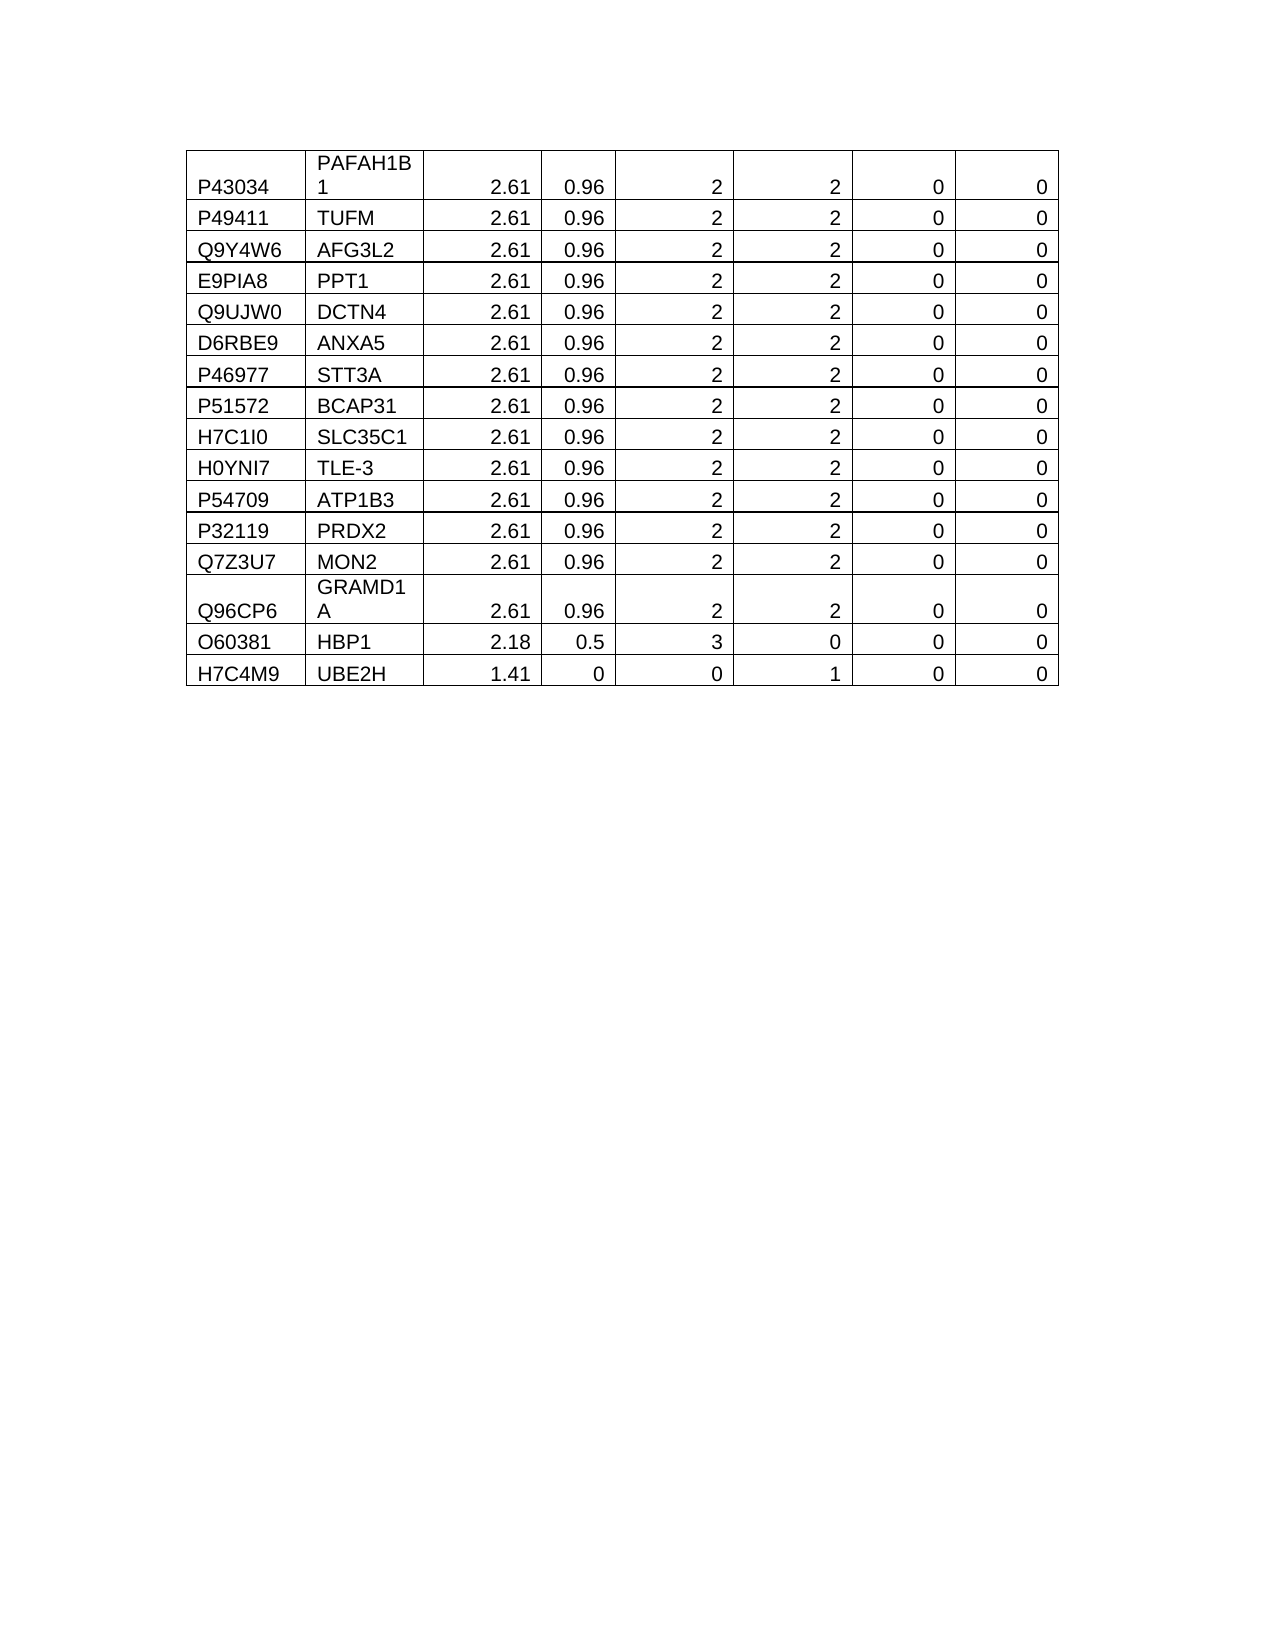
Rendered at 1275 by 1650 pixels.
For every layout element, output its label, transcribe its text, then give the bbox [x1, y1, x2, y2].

table_cell O60381 [187, 624, 305, 654]
table_cell 2.61 [424, 325, 541, 355]
table_cell 0 [734, 624, 852, 654]
table_cell P43034 [187, 151, 305, 199]
table_cell 0 [956, 575, 1058, 623]
table_cell 0.96 [542, 231, 615, 261]
table_cell H7C4M9 [187, 655, 305, 685]
table_cell P46977 [187, 356, 305, 386]
table_cell 1 [734, 655, 852, 685]
table_cell 0 [956, 151, 1058, 199]
table_cell Q96CP6 [187, 575, 305, 623]
table_cell 2.61 [424, 544, 541, 574]
table_cell 0 [956, 263, 1058, 293]
table_cell 0.96 [542, 388, 615, 418]
table_cell 2 [616, 325, 733, 355]
table_cell 0 [853, 388, 955, 418]
table_cell 0 [853, 513, 955, 543]
table_cell 0.96 [542, 544, 615, 574]
table_cell 0 [853, 263, 955, 293]
table_cell 2.61 [424, 200, 541, 230]
table_cell ANXA5 [306, 325, 423, 355]
table_cell 0 [853, 325, 955, 355]
table_cell 2 [734, 200, 852, 230]
table_cell 2 [734, 544, 852, 574]
table_cell MON2 [306, 544, 423, 574]
table_cell 2 [616, 388, 733, 418]
table_cell TUFM [306, 200, 423, 230]
table_cell 0.96 [542, 481, 615, 511]
table_cell 0.96 [542, 151, 615, 199]
table_cell 2 [734, 513, 852, 543]
table_cell 0 [956, 419, 1058, 449]
table_cell 0 [956, 325, 1058, 355]
table_cell 3 [616, 624, 733, 654]
table_cell 0.96 [542, 513, 615, 543]
table_cell 0 [956, 450, 1058, 480]
table_cell PRDX2 [306, 513, 423, 543]
table_cell PPT1 [306, 263, 423, 293]
table_cell E9PIA8 [187, 263, 305, 293]
table_cell 2.61 [424, 263, 541, 293]
table_cell P51572 [187, 388, 305, 418]
table_cell 2.61 [424, 481, 541, 511]
table_cell 2 [616, 419, 733, 449]
table_cell 2.61 [424, 294, 541, 324]
table_cell AFG3L2 [306, 231, 423, 261]
table_cell 0 [956, 356, 1058, 386]
table_cell 2.61 [424, 356, 541, 386]
table_cell 0 [853, 481, 955, 511]
table_cell 2 [616, 481, 733, 511]
table_cell P49411 [187, 200, 305, 230]
table_cell 2 [734, 325, 852, 355]
table_cell GRAMD1A [306, 575, 423, 623]
table_cell Q7Z3U7 [187, 544, 305, 574]
table_cell BCAP31 [306, 388, 423, 418]
table_cell 0 [956, 200, 1058, 230]
table_cell 0 [853, 294, 955, 324]
table_cell 2 [616, 263, 733, 293]
table_cell 2 [734, 450, 852, 480]
table_cell 2 [734, 575, 852, 623]
table_cell 0 [956, 231, 1058, 261]
table_cell Q9Y4W6 [187, 231, 305, 261]
table_cell ATP1B3 [306, 481, 423, 511]
table_cell 0.96 [542, 325, 615, 355]
table_cell H7C1I0 [187, 419, 305, 449]
table_cell 2.61 [424, 231, 541, 261]
table_cell 0.96 [542, 575, 615, 623]
table_cell TLE-3 [306, 450, 423, 480]
table_cell P32119 [187, 513, 305, 543]
table_cell 2 [734, 151, 852, 199]
table_cell 0 [853, 575, 955, 623]
table_cell 2.61 [424, 419, 541, 449]
table_cell 0.96 [542, 200, 615, 230]
table_cell D6RBE9 [187, 325, 305, 355]
table_cell 0 [956, 544, 1058, 574]
table_cell 2.18 [424, 624, 541, 654]
table_cell 2 [616, 544, 733, 574]
table_cell 0 [956, 481, 1058, 511]
table_cell 2 [734, 419, 852, 449]
table_cell P54709 [187, 481, 305, 511]
table_cell STT3A [306, 356, 423, 386]
table_cell 0 [853, 450, 955, 480]
table_cell 0 [616, 655, 733, 685]
table_cell 0 [956, 294, 1058, 324]
table_cell 0 [956, 388, 1058, 418]
table_cell 2.61 [424, 450, 541, 480]
table_cell 0.5 [542, 624, 615, 654]
table_cell 2 [734, 263, 852, 293]
table_cell 0 [853, 356, 955, 386]
table_cell 2 [616, 294, 733, 324]
table_cell 0.96 [542, 419, 615, 449]
table_cell 2 [734, 231, 852, 261]
table_cell H0YNI7 [187, 450, 305, 480]
table_cell 0 [956, 624, 1058, 654]
table_cell 0 [853, 544, 955, 574]
table_cell 2 [734, 294, 852, 324]
table_cell 2 [616, 200, 733, 230]
table_cell 0.96 [542, 356, 615, 386]
table_cell 2 [616, 231, 733, 261]
table_cell Q9UJW0 [187, 294, 305, 324]
table_cell 2.61 [424, 575, 541, 623]
table_cell 1.41 [424, 655, 541, 685]
table_cell 0 [853, 151, 955, 199]
table_cell 2.61 [424, 388, 541, 418]
table_cell 0.96 [542, 450, 615, 480]
table_cell 2 [734, 356, 852, 386]
table_cell 0 [853, 655, 955, 685]
table_cell 2 [734, 481, 852, 511]
table_cell 0 [542, 655, 615, 685]
table_cell 2.61 [424, 151, 541, 199]
table_cell UBE2H [306, 655, 423, 685]
table_cell 0.96 [542, 294, 615, 324]
table_cell 0 [853, 419, 955, 449]
table_cell 0 [853, 231, 955, 261]
table_cell 0 [853, 200, 955, 230]
table_cell 0 [956, 513, 1058, 543]
table_cell 0 [956, 655, 1058, 685]
table_cell 2 [616, 513, 733, 543]
table_cell SLC35C1 [306, 419, 423, 449]
table_cell DCTN4 [306, 294, 423, 324]
table_cell 0 [853, 624, 955, 654]
table_cell 2 [616, 151, 733, 199]
table_cell 2 [734, 388, 852, 418]
table_cell PAFAH1B1 [306, 151, 423, 199]
table_cell 0.96 [542, 263, 615, 293]
table_cell HBP1 [306, 624, 423, 654]
table_cell 2 [616, 575, 733, 623]
table_cell 2 [616, 450, 733, 480]
table_cell 2 [616, 356, 733, 386]
table_cell 2.61 [424, 513, 541, 543]
